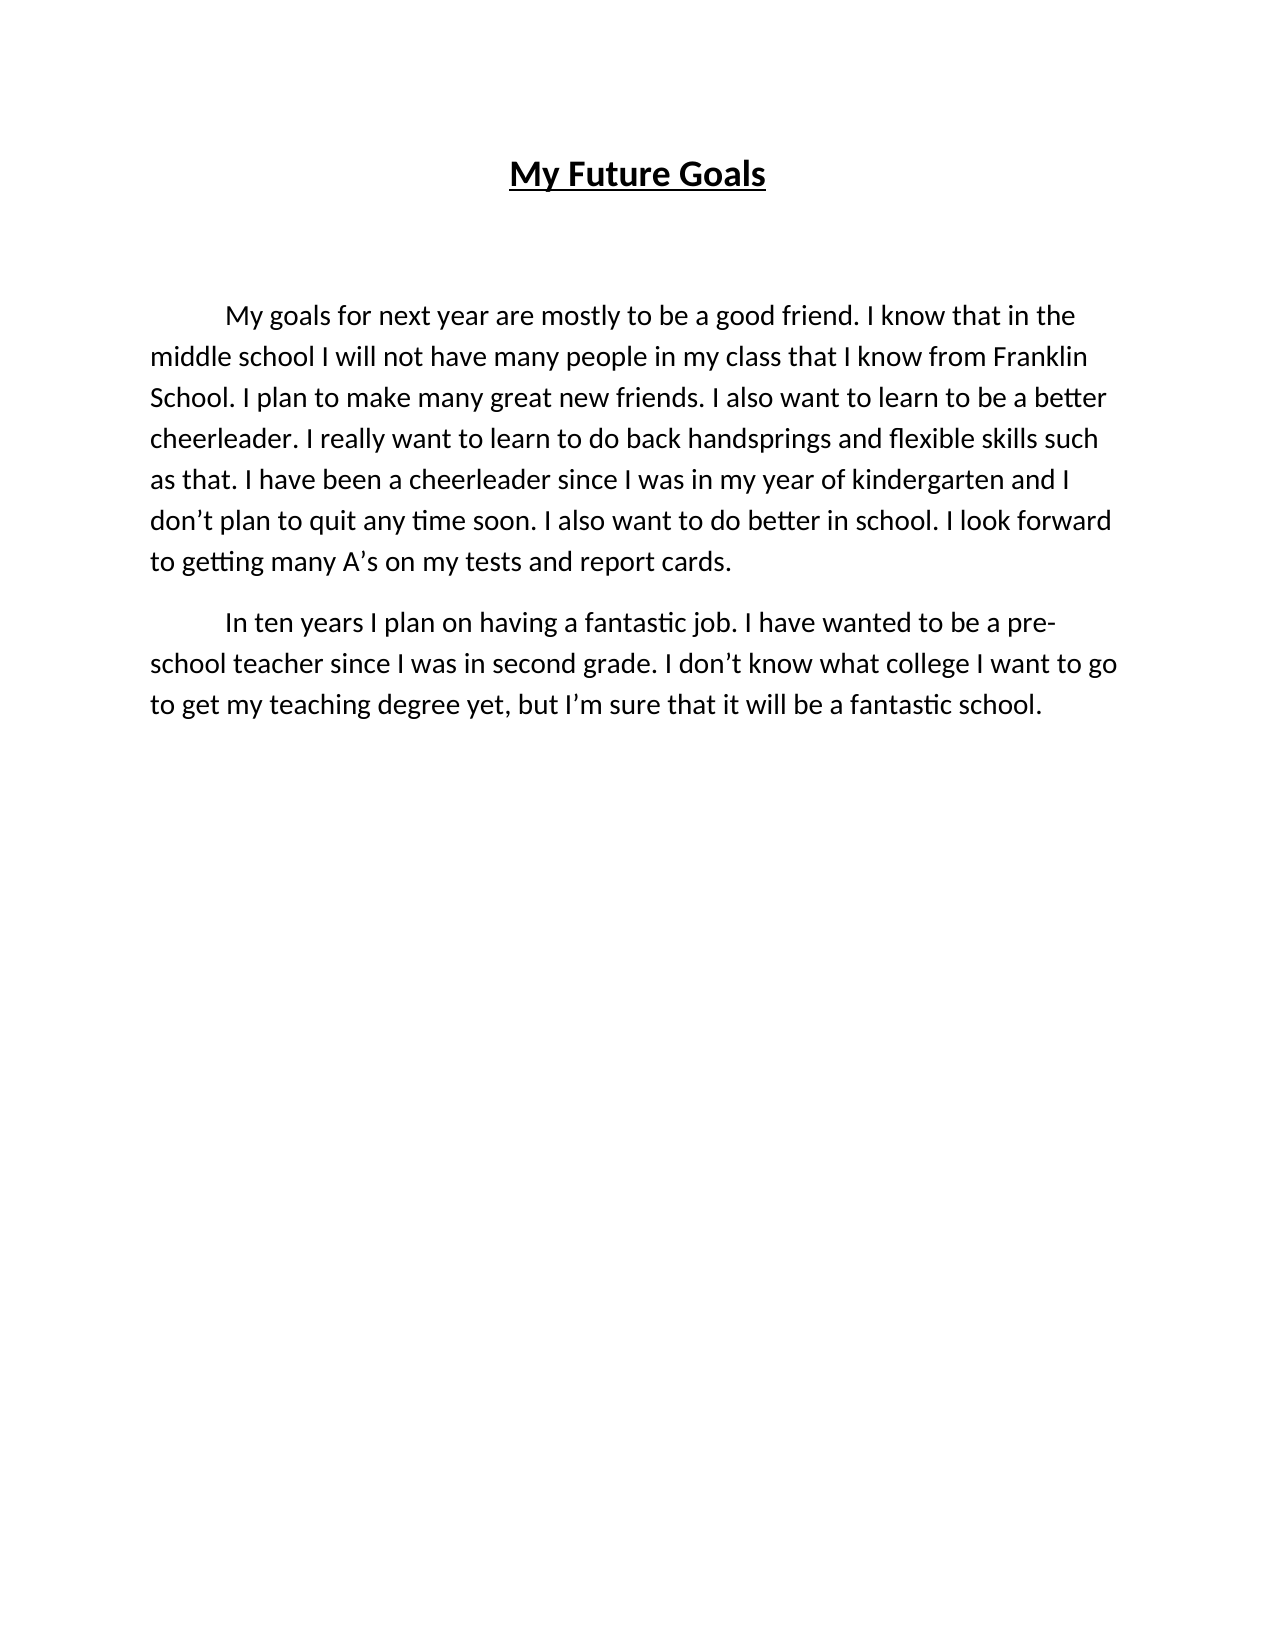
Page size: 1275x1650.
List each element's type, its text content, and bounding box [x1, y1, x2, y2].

text My Future Goals [150, 150, 1125, 196]
text My goals for next year are mostly to be a good friend. I know that in the middle school I will not have many people in my class that I know from Franklin School. I plan to make many great new friends. I also want to learn to be a better cheerleader. I really want to learn to do back handsprings and flexible skills such as that. I have been a cheerleader since I was in my year of kindergarten and I don’t plan to quit any time soon. I also want to do better in school. I look forward to getting many A’s on my tests and report cards. [150, 297, 1125, 578]
text In ten years I plan on having a fantastic job. I have wanted to be a pre-school teacher since I was in second grade. I don’t know what college I want to go to get my teaching degree yet, but I’m sure that it will be a fantastic school. [150, 604, 1125, 722]
